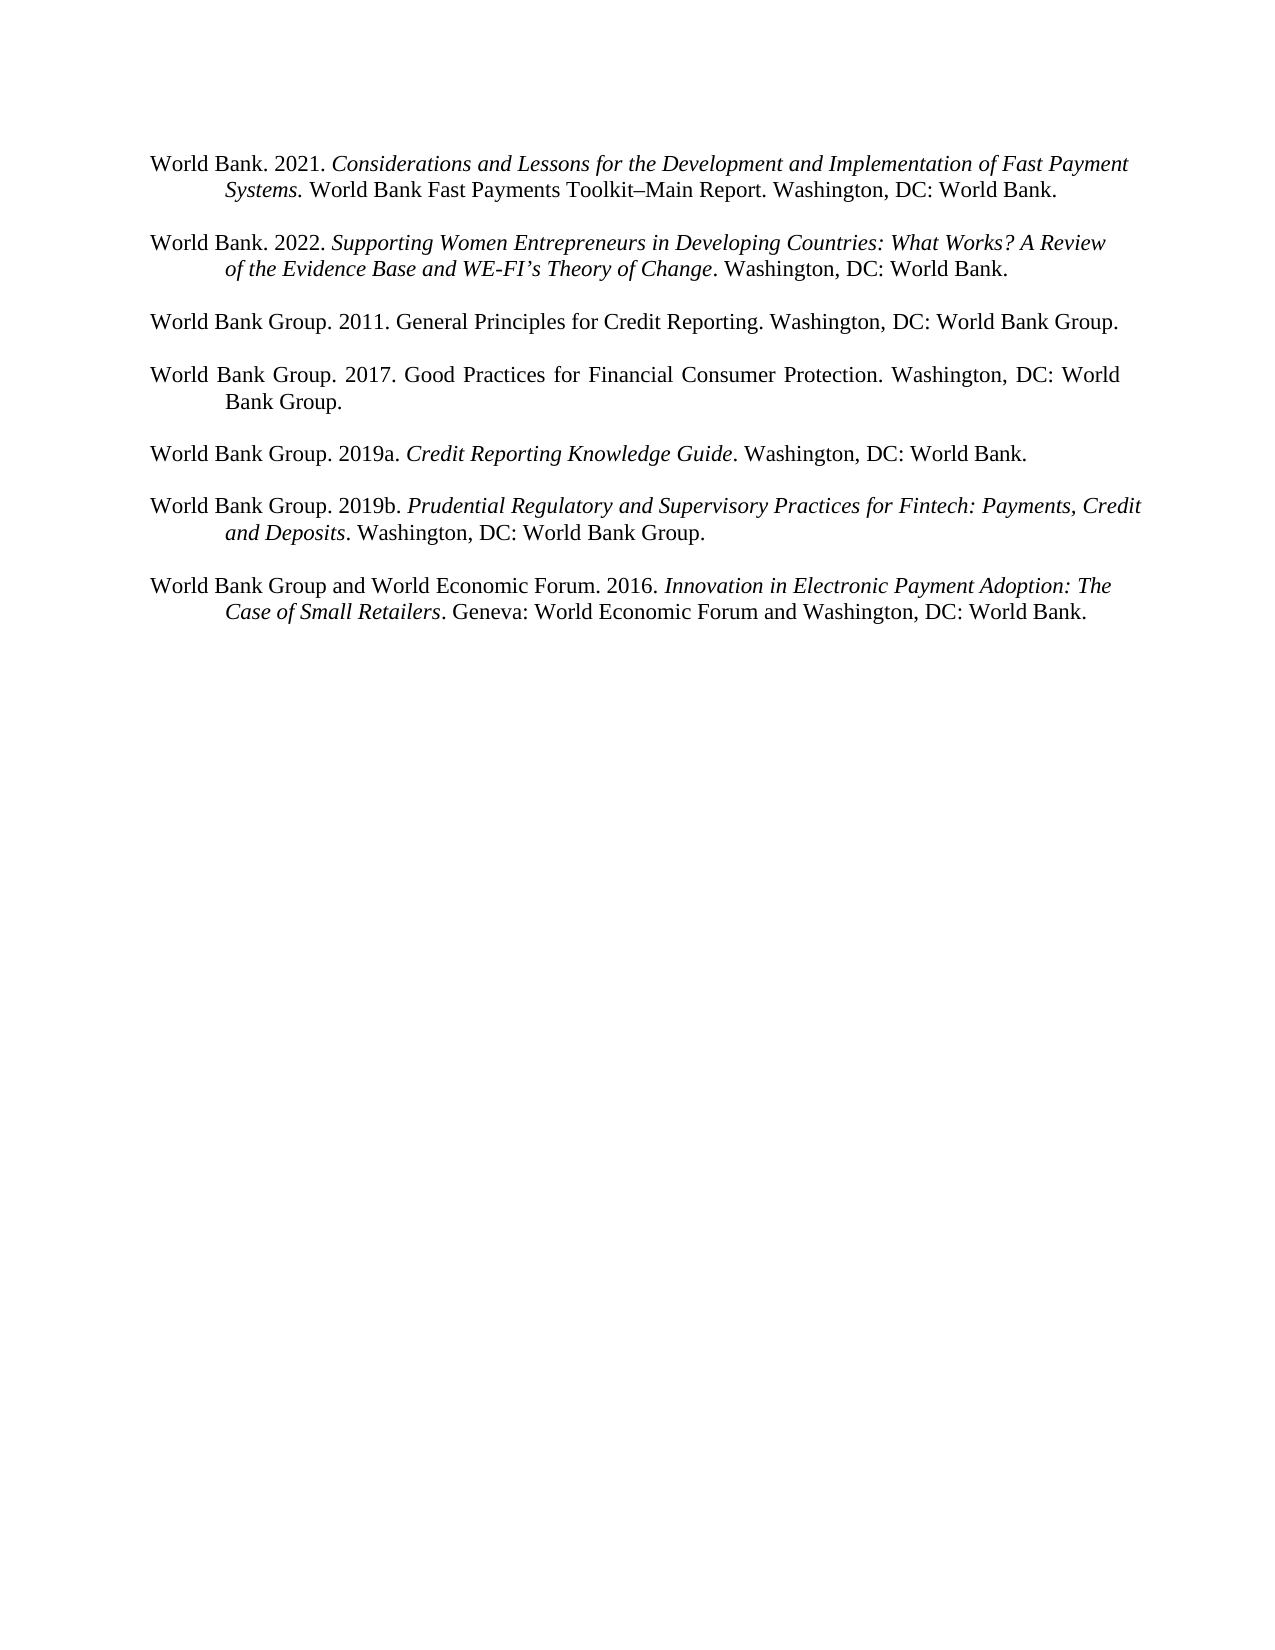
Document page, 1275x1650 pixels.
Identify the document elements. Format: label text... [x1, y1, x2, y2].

text World Bank Group. 2019b. Prudential Regulatory and Supervisory Practices for Fintech: Payments, Credit and Deposits. Washington, DC: World Bank Group. [150, 492, 1146, 545]
text World Bank Group and World Economic Forum. 2016. Innovation in Electronic Payment Adoption: The Case of Small Retailers. Geneva: World Economic Forum and Washington, DC: World Bank. [150, 572, 1146, 624]
text World Bank Group. 2011. General Principles for Credit Reporting. Washington, DC: World Bank Group. World Bank Group. 2017. Good Practices for Financial Consumer Protection. Washington, DC: World [150, 287, 1146, 393]
text World Bank. 2022. Supporting Women Entrepreneurs in Developing Countries: What Works? A Review of the Evidence Base and WE-FI’s Theory of Change. Washington, DC: World Bank. [150, 229, 1126, 282]
text World Bank. 2021. Considerations and Lessons for the Development and Implementation of Fast Payment Systems. World Bank Fast Payments Toolkit–Main Report. Washington, DC: World Bank. [150, 150, 1146, 203]
text World Bank Group. 2019a. Credit Reporting Knowledge Guide. Washington, DC: World Bank. [150, 440, 1146, 466]
text Bank Group. [225, 393, 1146, 413]
